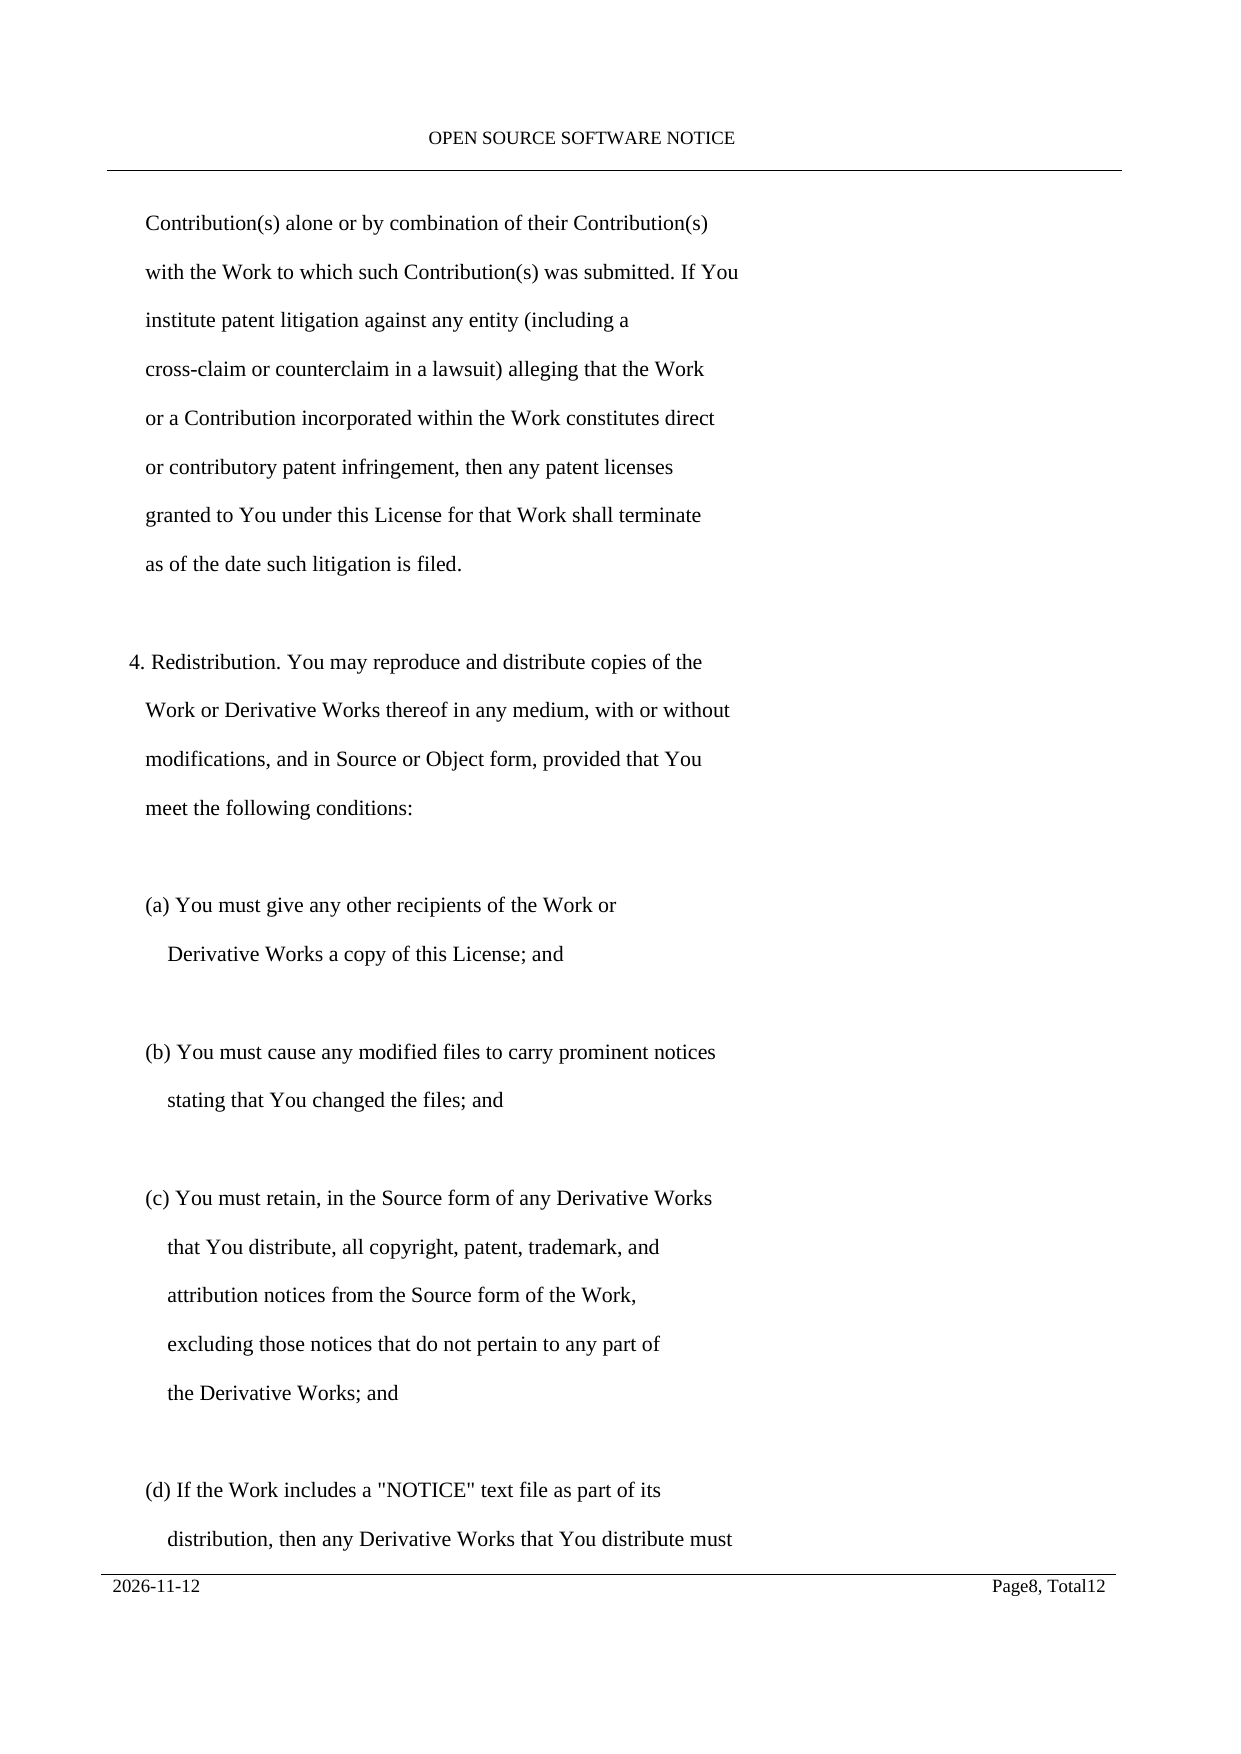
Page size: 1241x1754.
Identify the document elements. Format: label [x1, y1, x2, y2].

text [112, 206, 1128, 1555]
